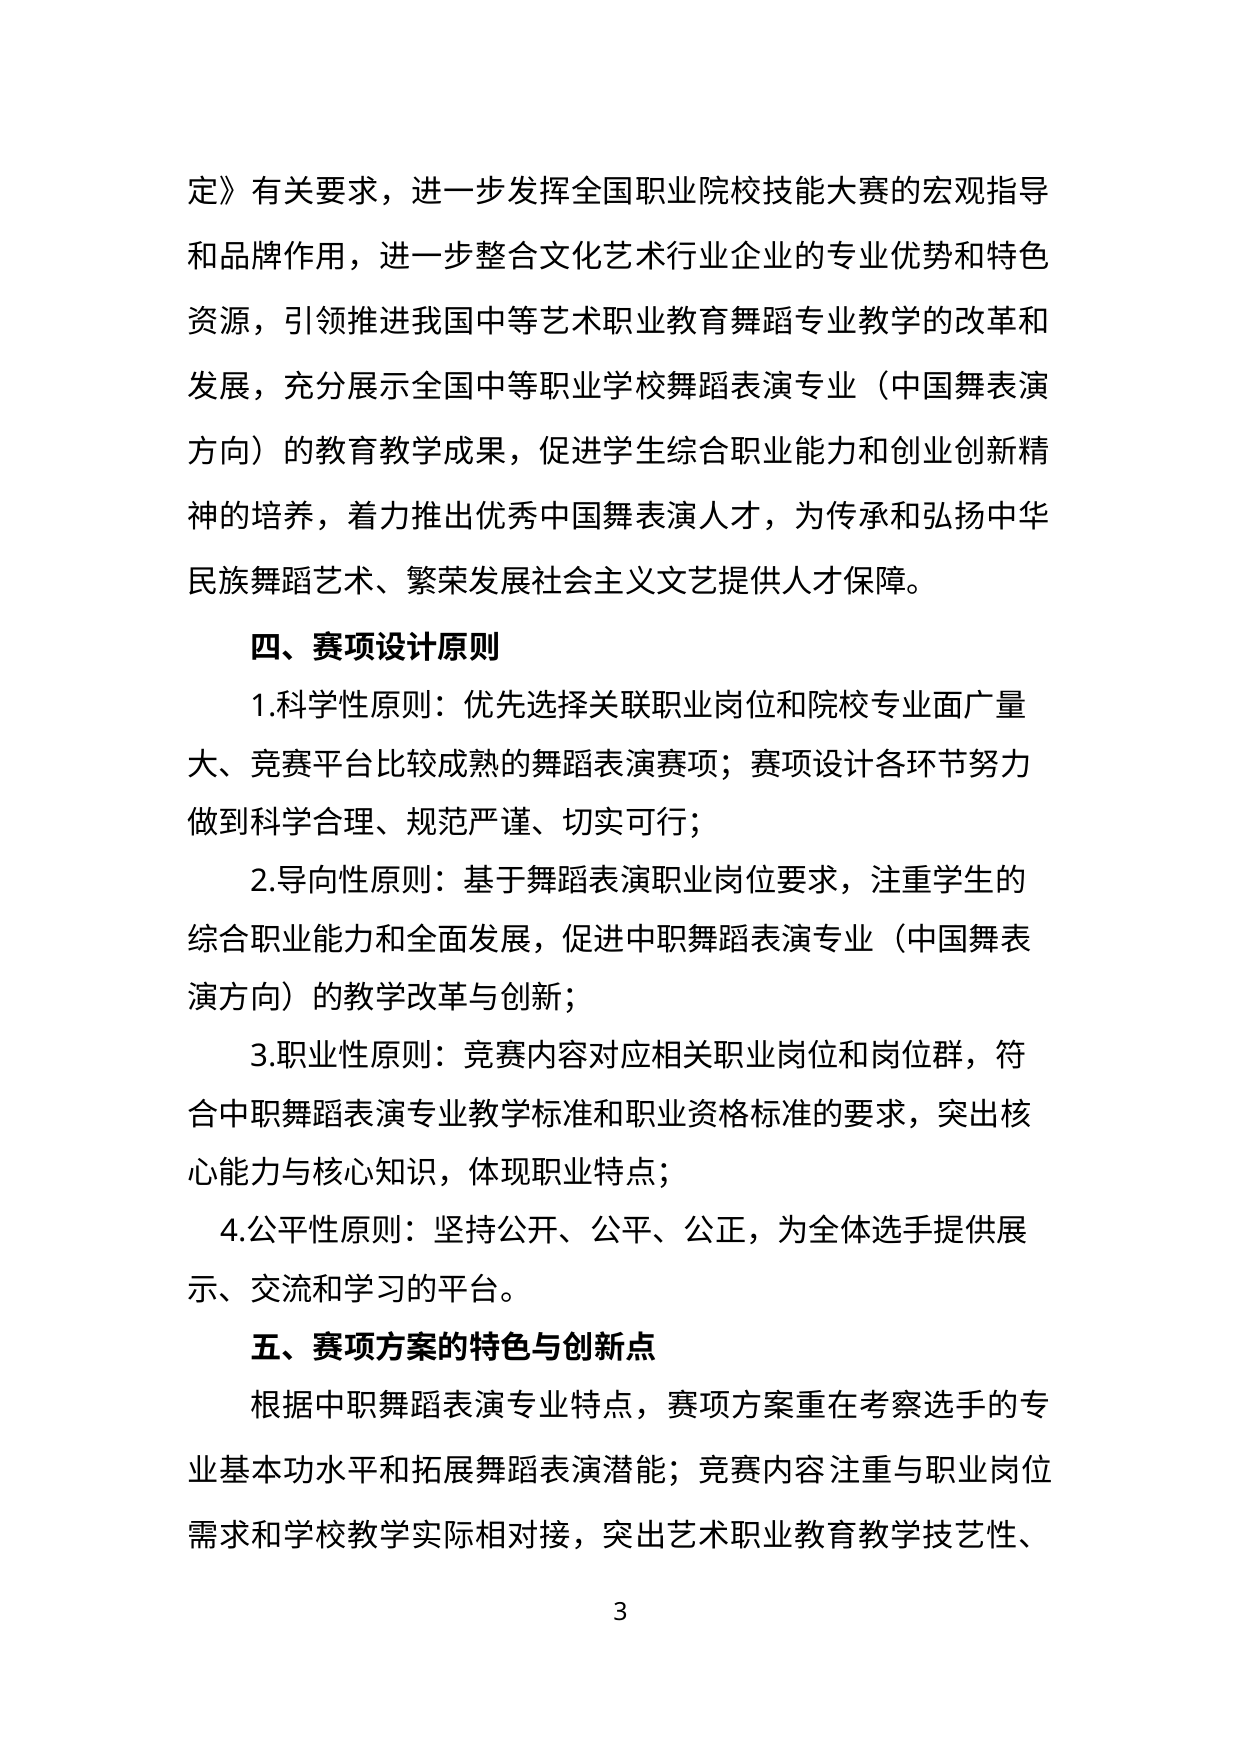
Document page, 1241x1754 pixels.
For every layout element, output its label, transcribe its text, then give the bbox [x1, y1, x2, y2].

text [187, 1370, 1053, 1565]
text 3.职业性原则：竞赛内容对应相关职业岗位和岗位群，符合中职舞蹈表演专业教学标准和职业资格标准的要求，突出核心能力与核心知识，体现职业特点； [187, 1020, 1053, 1195]
text 四、赛项设计原则 [187, 612, 1053, 670]
text 。演优秀艺术术设计、涵盖丰富的专业知识与专业技能点文化艺术行业、________________________________________________________________________________________________4.公平性原则：坚持公开、公平、公正，为全体选手提供展示、交流和学习的平台。 [187, 1195, 1053, 1312]
text 2.导向性原则：基于舞蹈表演职业岗位要求，注重学生的综合职业能力和全面发展，促进中职舞蹈表演专业（中国舞表演方向）的教学改革与创新； [187, 845, 1053, 1020]
text 1.科学性原则：优先选择关联职业岗位和院校专业面广量大、竞赛平台比较成熟的舞蹈表演赛项；赛项设计各环节努力做到科学合理、规范严谨、切实可行； [187, 670, 1053, 845]
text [187, 157, 1053, 612]
text 五、赛项方案的特色与创新点 [187, 1312, 1053, 1370]
